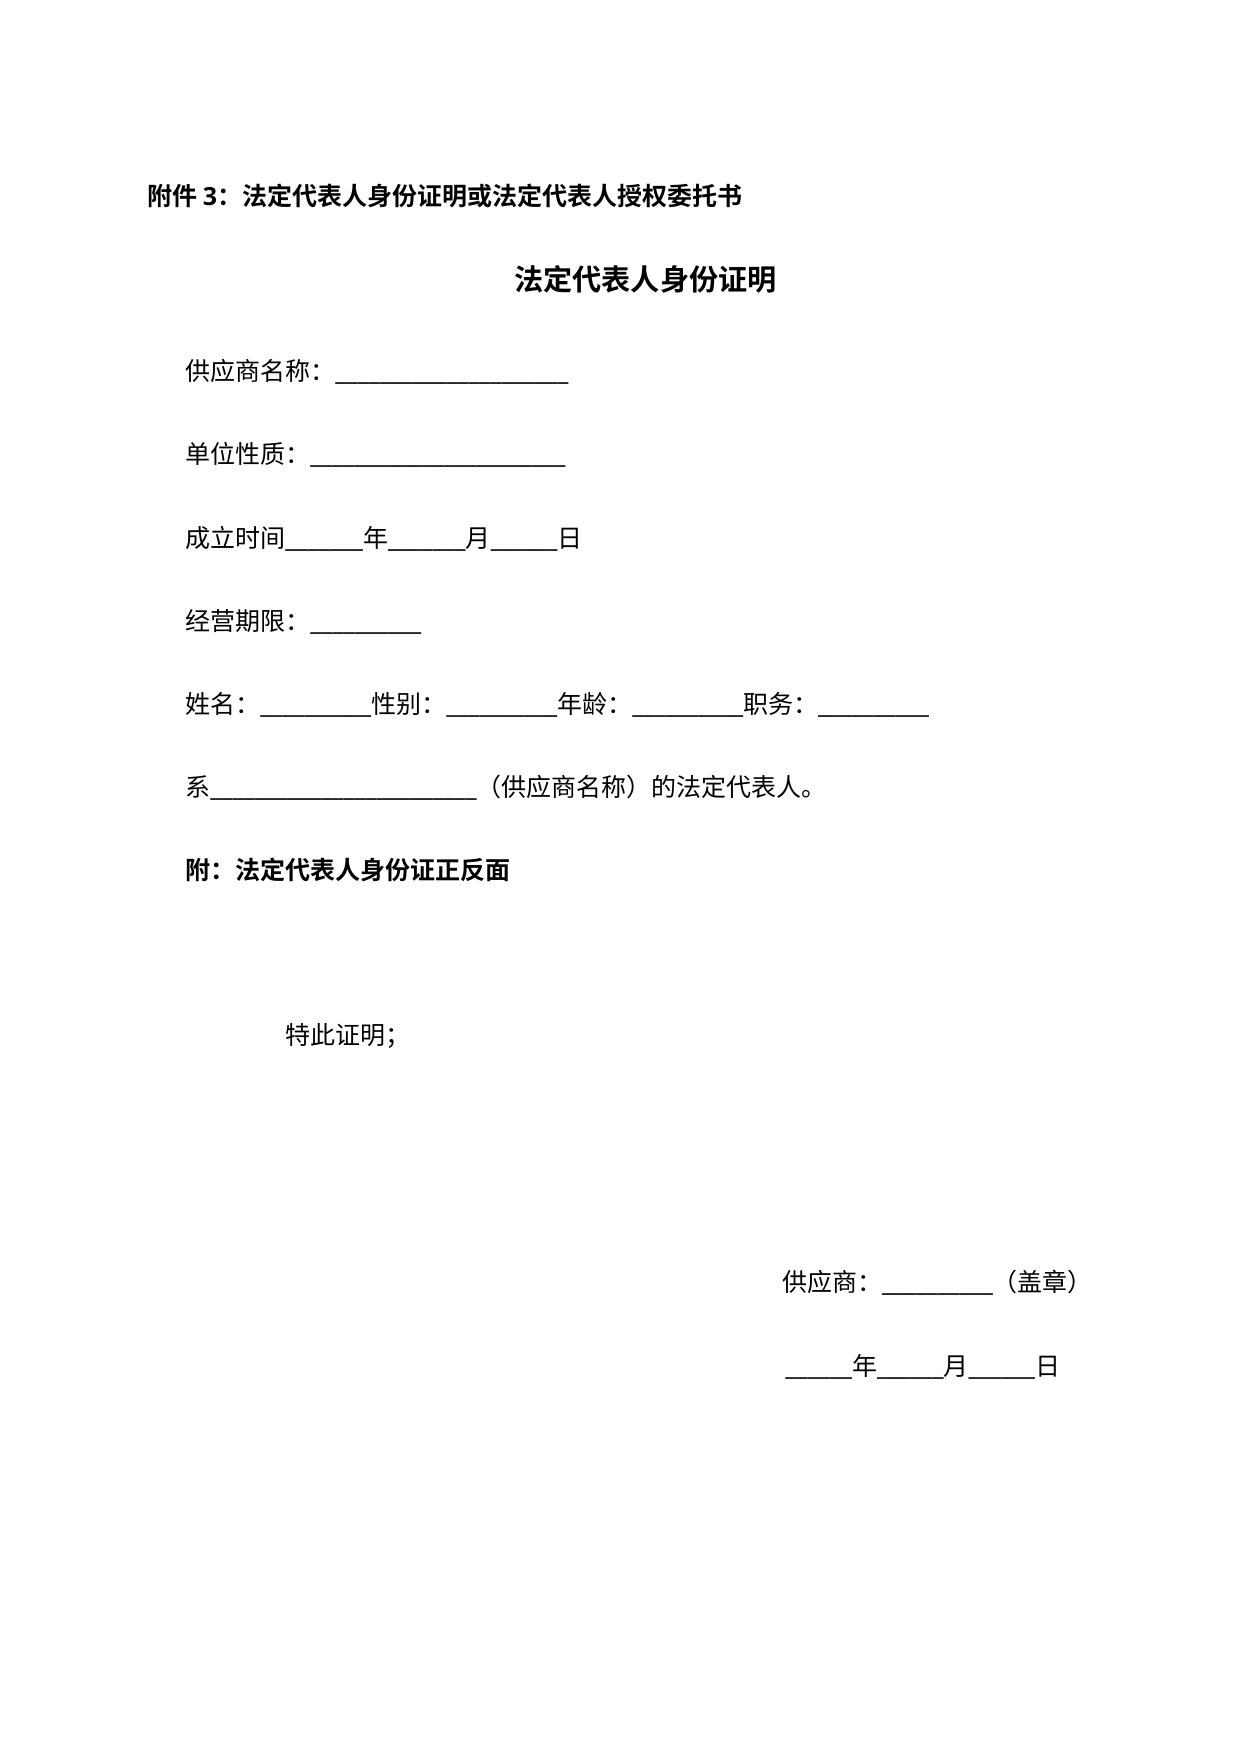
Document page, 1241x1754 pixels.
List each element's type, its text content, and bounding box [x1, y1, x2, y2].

text 姓名：__________性别：__________年龄：__________职务：__________ [148, 670, 1093, 735]
text 供应商：__________（盖章） [148, 1248, 1093, 1313]
text 供应商名称：_____________________ [148, 337, 1093, 402]
text 经营期限：__________ [148, 587, 1093, 652]
text 附：法定代表人身份证正反面 [148, 836, 1093, 901]
subtitle 法定代表人身份证明 [148, 245, 1093, 310]
text 特此证明； [148, 1001, 1093, 1066]
text 单位性质：_______________________ [148, 421, 1093, 486]
text 系________________________（供应商名称）的法定代表人。 [148, 753, 1093, 818]
text 成立时间_______年_______月______日 [148, 504, 1093, 569]
text 附件3：法定代表人身份证明或法定代表人授权委托书 [148, 162, 1093, 227]
text ______年______月______日 [148, 1332, 1060, 1397]
